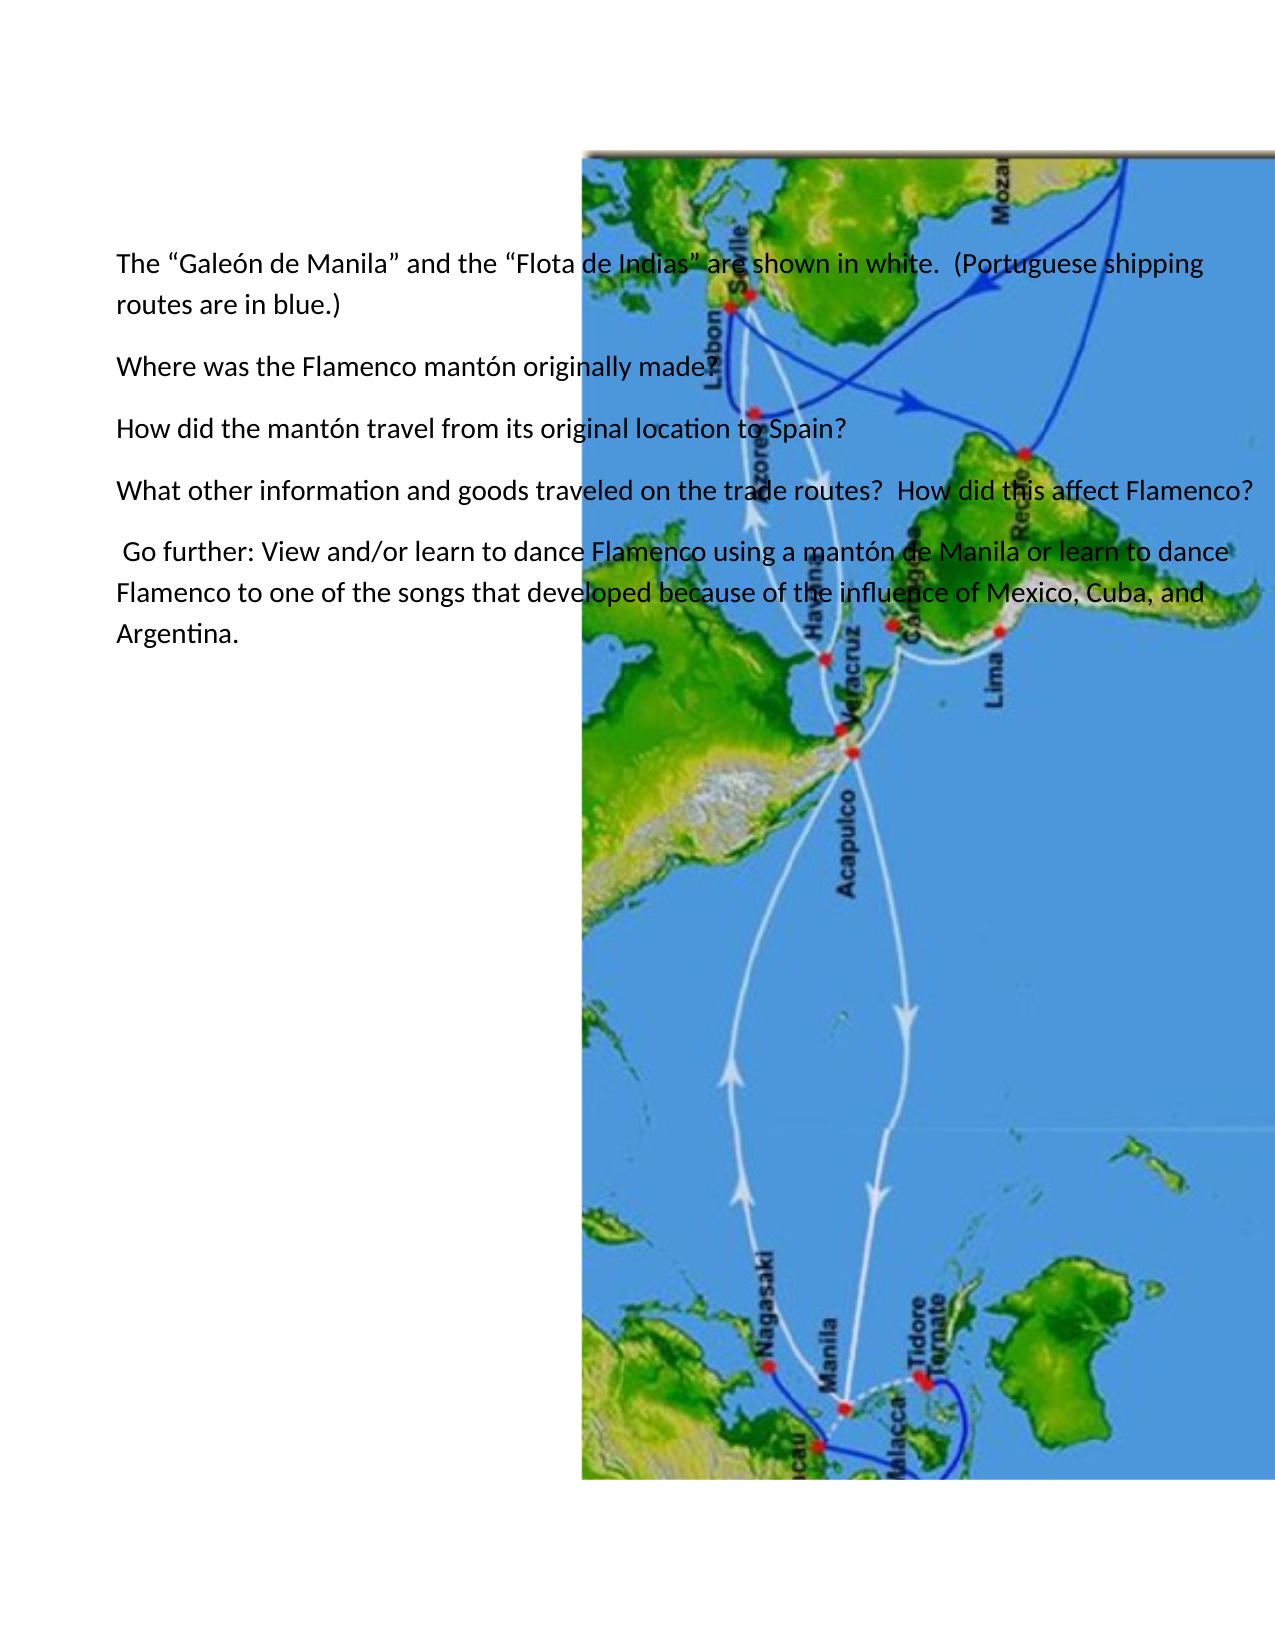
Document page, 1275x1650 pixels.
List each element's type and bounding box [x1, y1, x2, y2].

picture [583, 151, 1275, 1479]
picture [585, 261, 592, 271]
